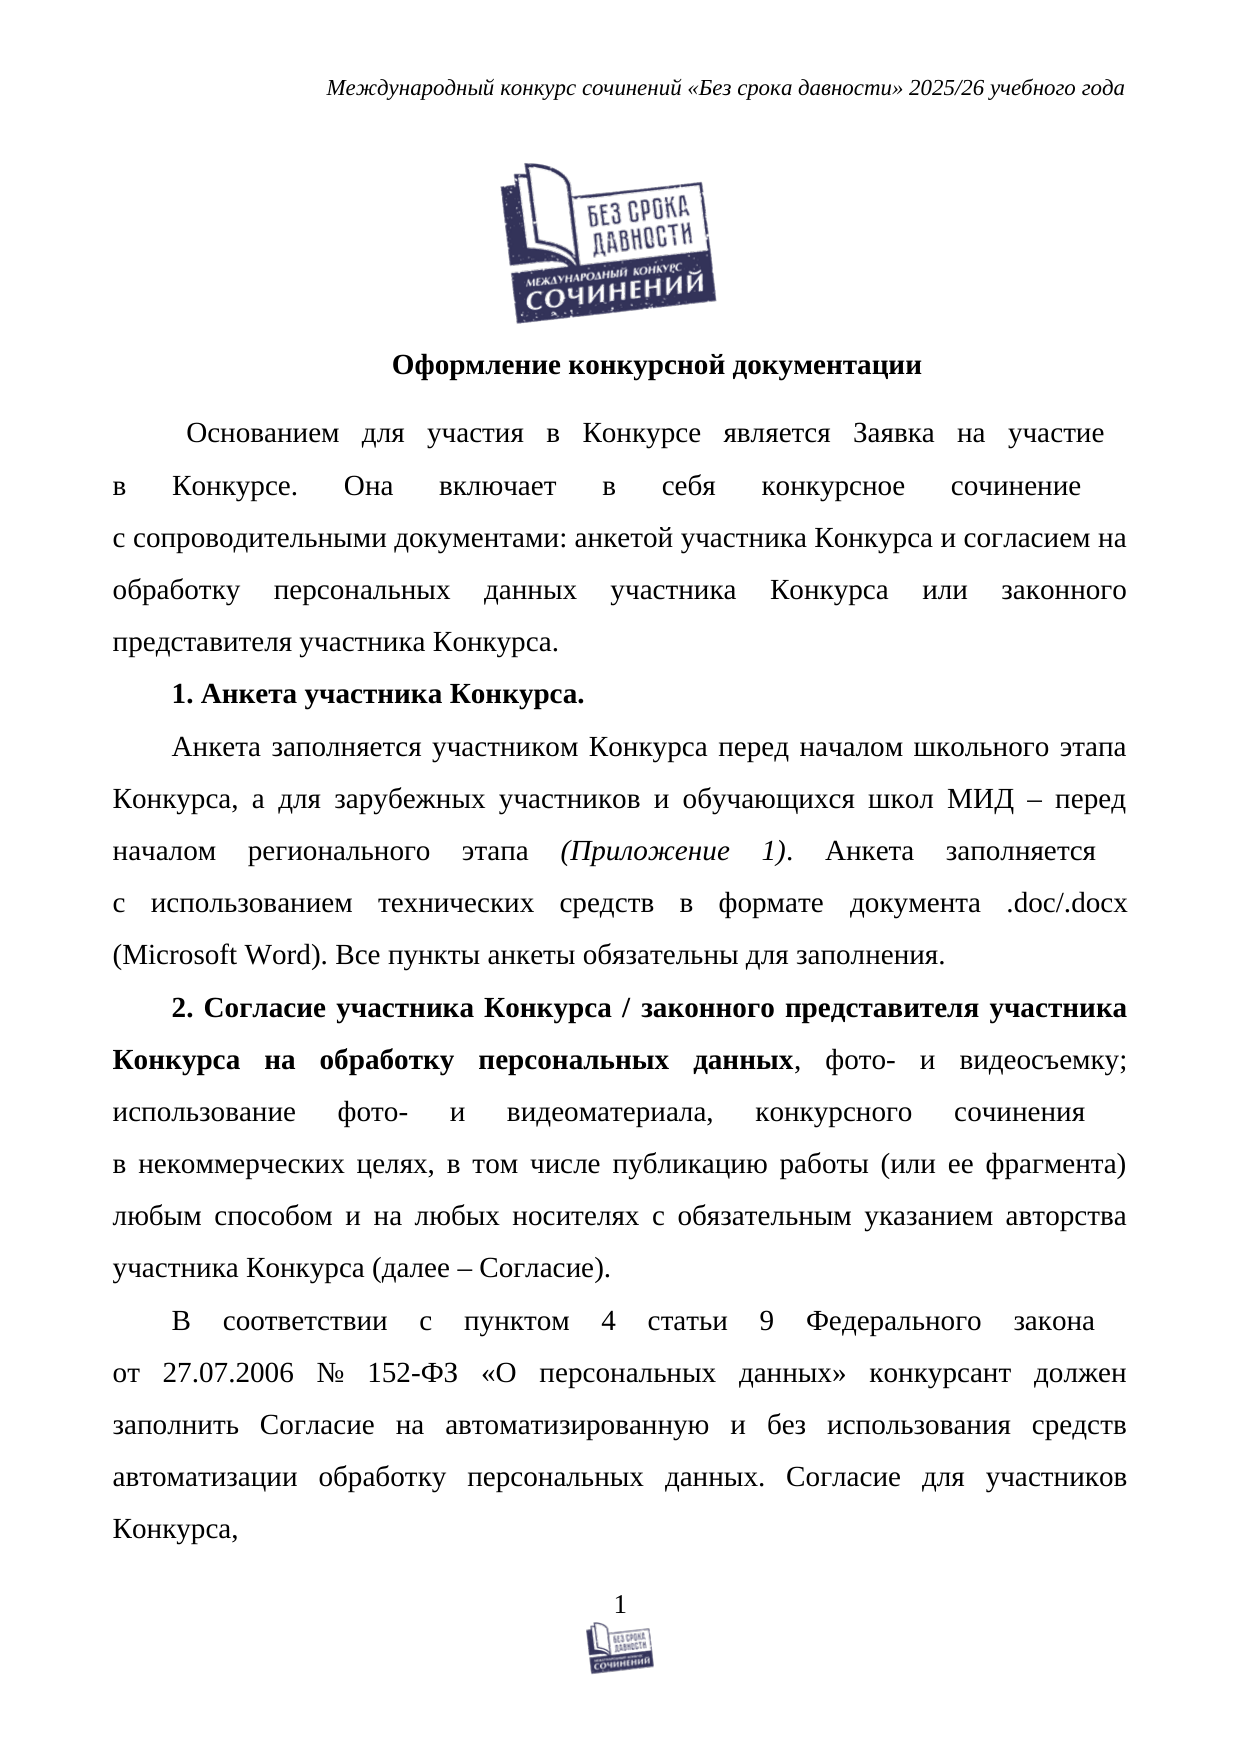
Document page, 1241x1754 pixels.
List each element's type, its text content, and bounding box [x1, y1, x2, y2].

text Оформление конкурсной документации [112, 346, 1128, 381]
text 2. Согласие участника Конкурса / законного представителя участника Конкурса на обработку персональных данных, фото- и видеосъемку; использование фото- и видеоматериала, конкурсного сочинения в некоммерческих целях, в том числе публикацию работы (или ее фрагмента) любым способом и на любых носителях с обязательным указанием авторства участника Конкурса (далее – Согласие). [112, 988, 1128, 1284]
text 1. Анкета участника Конкурса. [112, 675, 1128, 710]
text Анкета заполняется участником Конкурса перед началом школьного этапа Конкурса, а для зарубежных участников и обучающихся школ МИД – перед началом регионального этапа (Приложение 1). Анкета заполняется с использованием технических средств в формате документа .doc/.docx (Microsoft Word). Все пункты анкеты обязательны для заполнения. [112, 727, 1128, 971]
picture [455, 150, 762, 346]
text Основанием для участия в Конкурсе является Заявка на участие в Конкурсе. Она включает в себя конкурсное сочинение с сопроводительными документами: анкетой участника Конкурса и согласием на обработку персональных данных участника Конкурса или законного представителя участника Конкурса. [112, 414, 1128, 658]
picture [572, 1619, 668, 1681]
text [112, 1302, 1128, 1545]
